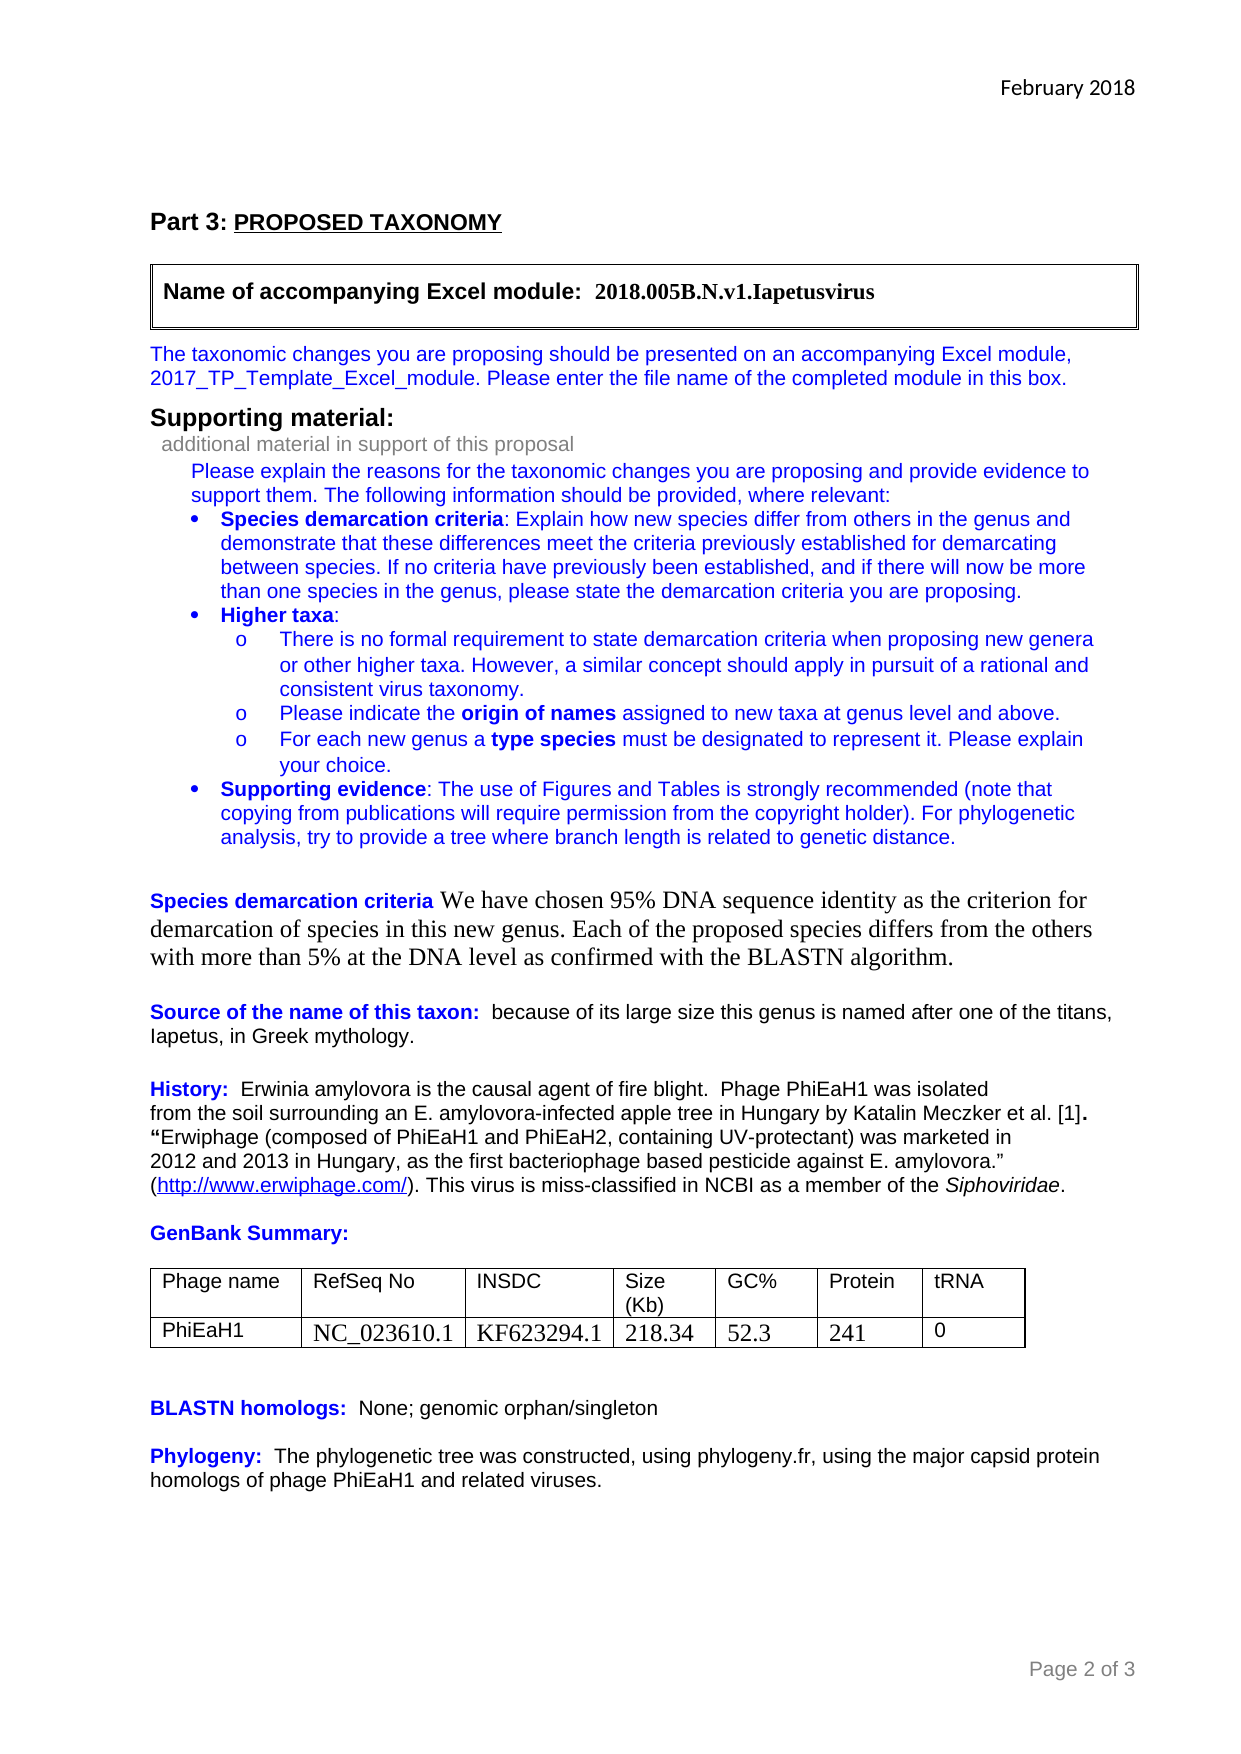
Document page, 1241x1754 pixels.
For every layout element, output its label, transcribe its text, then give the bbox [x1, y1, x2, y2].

text 2012 and 2013 in Hungary, as the first bacteriophage based pesticide against E. amylovora.” (http://www.erwiphage.com/). This virus is miss-classified in NCBI as a member of the Siphoviridae. [150, 1148, 1135, 1196]
table_cell NC_023610.1 [302, 1318, 465, 1347]
table_header Name of accompanying Excel module: 2018.005B.N.v1.Iapetusvirus [153, 265, 1136, 327]
table_header Phage name [151, 1269, 301, 1317]
table_cell PhiEaH1 [151, 1318, 301, 1347]
text BLASTN homologs: None; genomic orphan/singleton [150, 1396, 1135, 1420]
text Supporting material: [150, 403, 1135, 431]
text History: Erwinia amylovora is the causal agent of fire blight. Phage PhiEaH1 was isolated [150, 1077, 1135, 1101]
table_header GC% [716, 1269, 817, 1317]
table_cell 218.34 [614, 1318, 715, 1347]
table_cell KF623294.1 [466, 1318, 613, 1347]
text from the soil surrounding an E. amylovora-infected apple tree in Hungary by Katalin Meczker et al. [1]. “Erwiphage (composed of PhiEaH1 and PhiEaH2, containing UV-protectant) was marketed in [150, 1101, 1135, 1148]
table_cell 52.3 [716, 1318, 817, 1347]
text Phylogeny: The phylogenetic tree was constructed, using phylogeny.fr, using the major capsid protein homologs of phage PhiEaH1 and related viruses. [150, 1444, 1135, 1492]
table_cell 241 [818, 1318, 922, 1347]
table_header Protein [818, 1269, 922, 1317]
text Species demarcation criteria We have chosen 95% DNA sequence identity as the criterion for demarcation of species in this new genus. Each of the proposed species differs from the others with more than 5% at the DNA level as confirmed with the BLASTN algorithm. [150, 885, 1135, 971]
table_cell 0 [923, 1318, 1024, 1347]
text The taxonomic changes you are proposing should be presented on an accompanying Excel module, 2017_TP_Template_Excel_module. Please enter the file name of the completed module in this box. [150, 342, 1135, 390]
table_header INSDC [466, 1269, 613, 1317]
text Part 3: PROPOSED TAXONOMY [150, 207, 1135, 236]
text GenBank Summary: [150, 1220, 1135, 1244]
table_header RefSeq No [302, 1269, 465, 1317]
table_header tRNA [923, 1269, 1024, 1317]
table_header additional material in support of this proposal [150, 431, 1111, 459]
text Source of the name of this taxon: because of its large size this genus is named after one of the titans, Iapetus, in Greek mythology. [150, 1000, 1135, 1048]
table_cell Please explain the reasons for the taxonomic changes you are proposing and provide evidence to support them. The following information should be provided, where relevant: Species demarcation criteria: Explain how new species differ from others in the genus and demonstrate that these differences meet the criteria previously established for demarcating between species. If no criteria have previously been established, and if there will now be more than one species in the genus, please state the demarcation criteria you are proposing. Higher taxa: There is no formal requirement to state demarcation criteria when proposing new genera or other higher taxa. However, a similar concept should apply in pursuit of a rational and consistent virus taxonomy. Please indicate the origin of names assigned to new taxa at genus level and above. For each new genus a type species must be designated to represent it. Please explain your choice. Supporting evidence: The use of Figures and Tables is strongly recommended (note that copying from publications will require permission from the copyright holder). For phylogenetic analysis, try to provide a tree where branch length is related to genetic distance. [150, 459, 1111, 885]
table_header Size (Kb) [614, 1269, 715, 1317]
